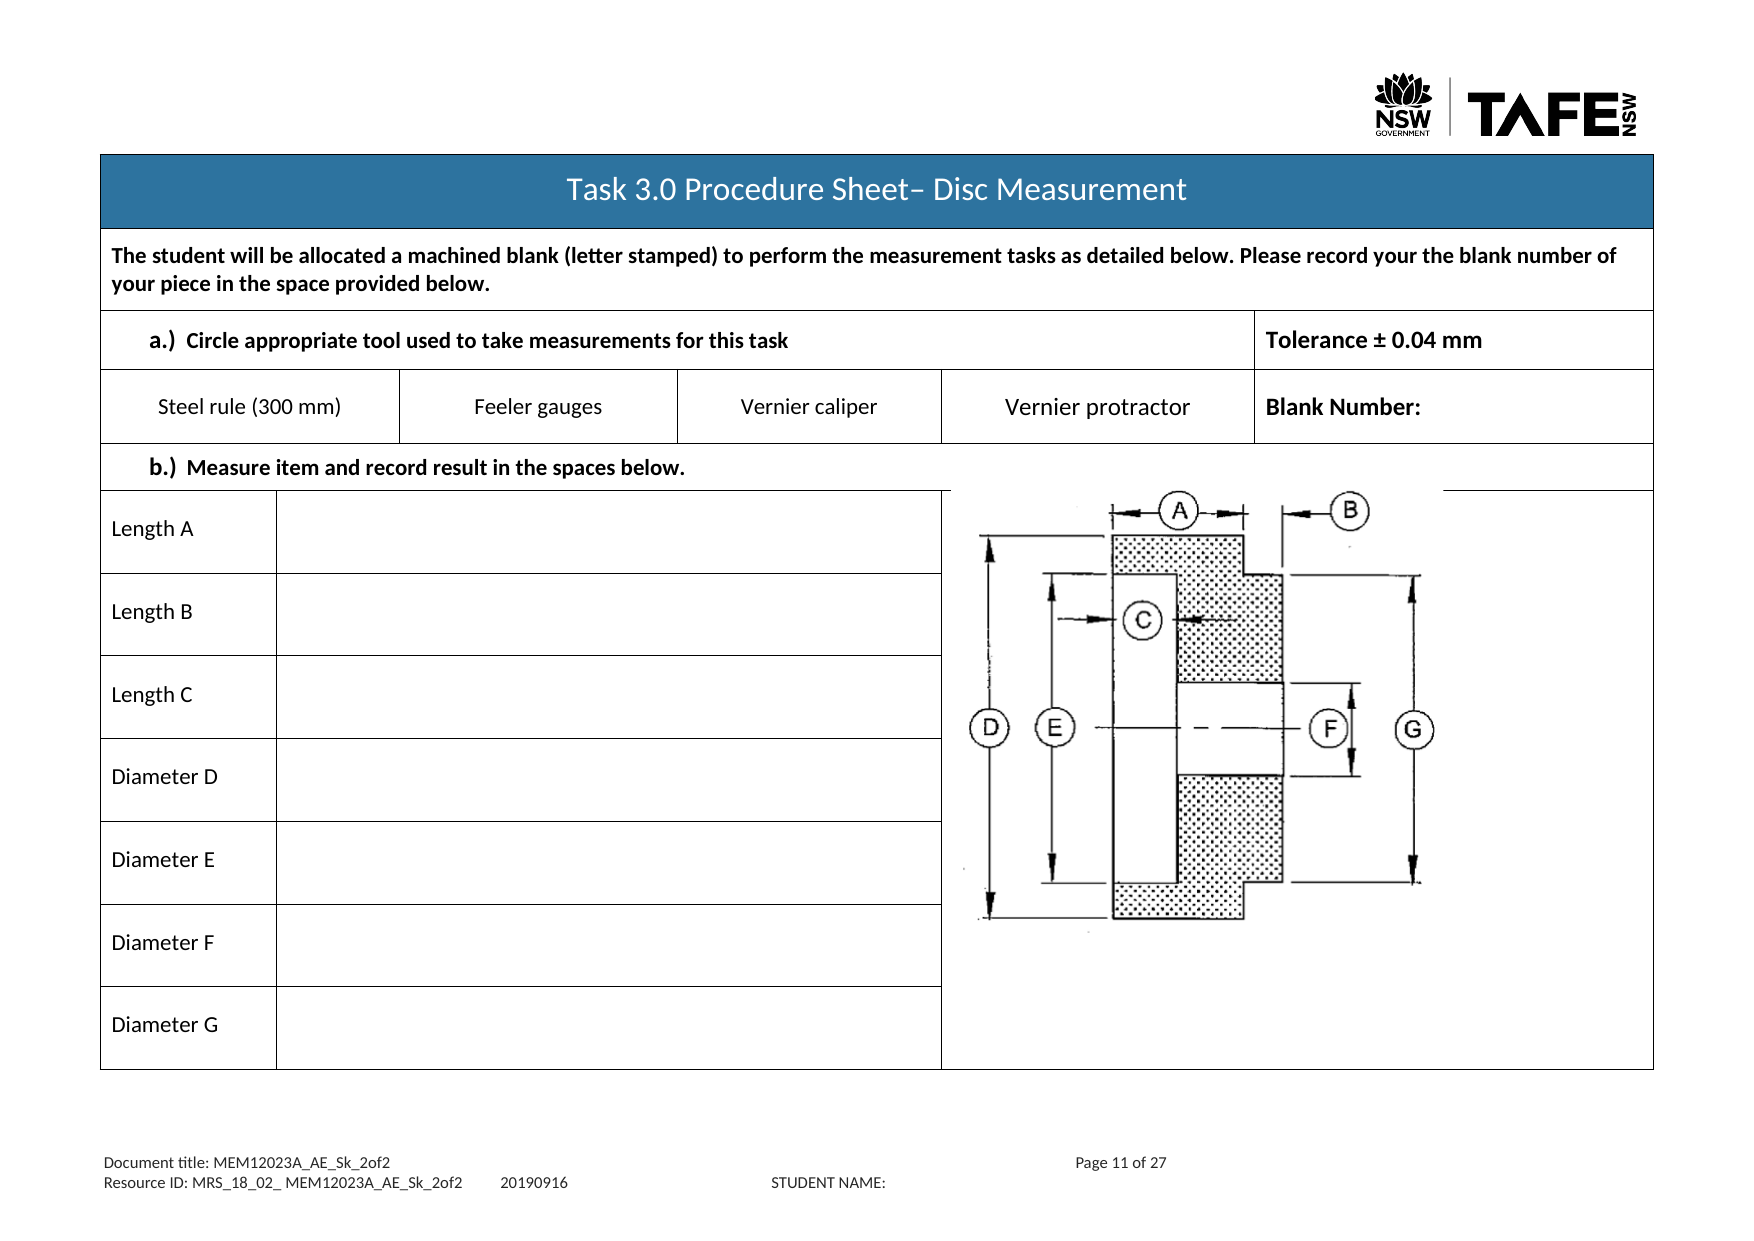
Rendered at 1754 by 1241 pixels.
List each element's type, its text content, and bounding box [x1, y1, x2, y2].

table_cell Diameter G [101, 987, 276, 1069]
table_cell Vernier protractor [942, 370, 1254, 442]
table_cell Blank Number: [1255, 370, 1653, 442]
table_cell Length A [101, 491, 276, 573]
picture [1375, 71, 1636, 137]
table_cell Measure item and record result in the spaces below. [101, 444, 1653, 490]
table_cell [942, 491, 1653, 1069]
table_cell Vernier caliper [678, 370, 941, 442]
table_cell Steel rule (300 mm) [101, 370, 399, 442]
table_cell Diameter F [101, 905, 276, 986]
table_cell [277, 905, 941, 986]
table_cell [277, 822, 941, 903]
table_cell [277, 987, 941, 1069]
table_cell Length C [101, 656, 276, 738]
table_cell Tolerance ± 0.04 mm [1255, 311, 1653, 369]
table_cell The student will be allocated a machined blank (letter stamped) to perform the measurement tasks as detailed below. Please record your the blank number of your piece in the space provided below. [101, 229, 1653, 310]
table_cell [277, 656, 941, 738]
table_cell [277, 491, 941, 573]
table_cell [277, 739, 941, 821]
table_cell Feeler gauges [400, 370, 677, 442]
table_cell [277, 574, 941, 655]
table_cell Circle appropriate tool used to take measurements for this task [101, 311, 1254, 369]
table_cell Diameter D [101, 739, 276, 821]
picture [951, 490, 1444, 933]
table_header Task 3.0 Procedure Sheet– Disc Measurement [101, 155, 1653, 228]
table_cell Diameter E [101, 822, 276, 903]
table_cell Length B [101, 574, 276, 655]
